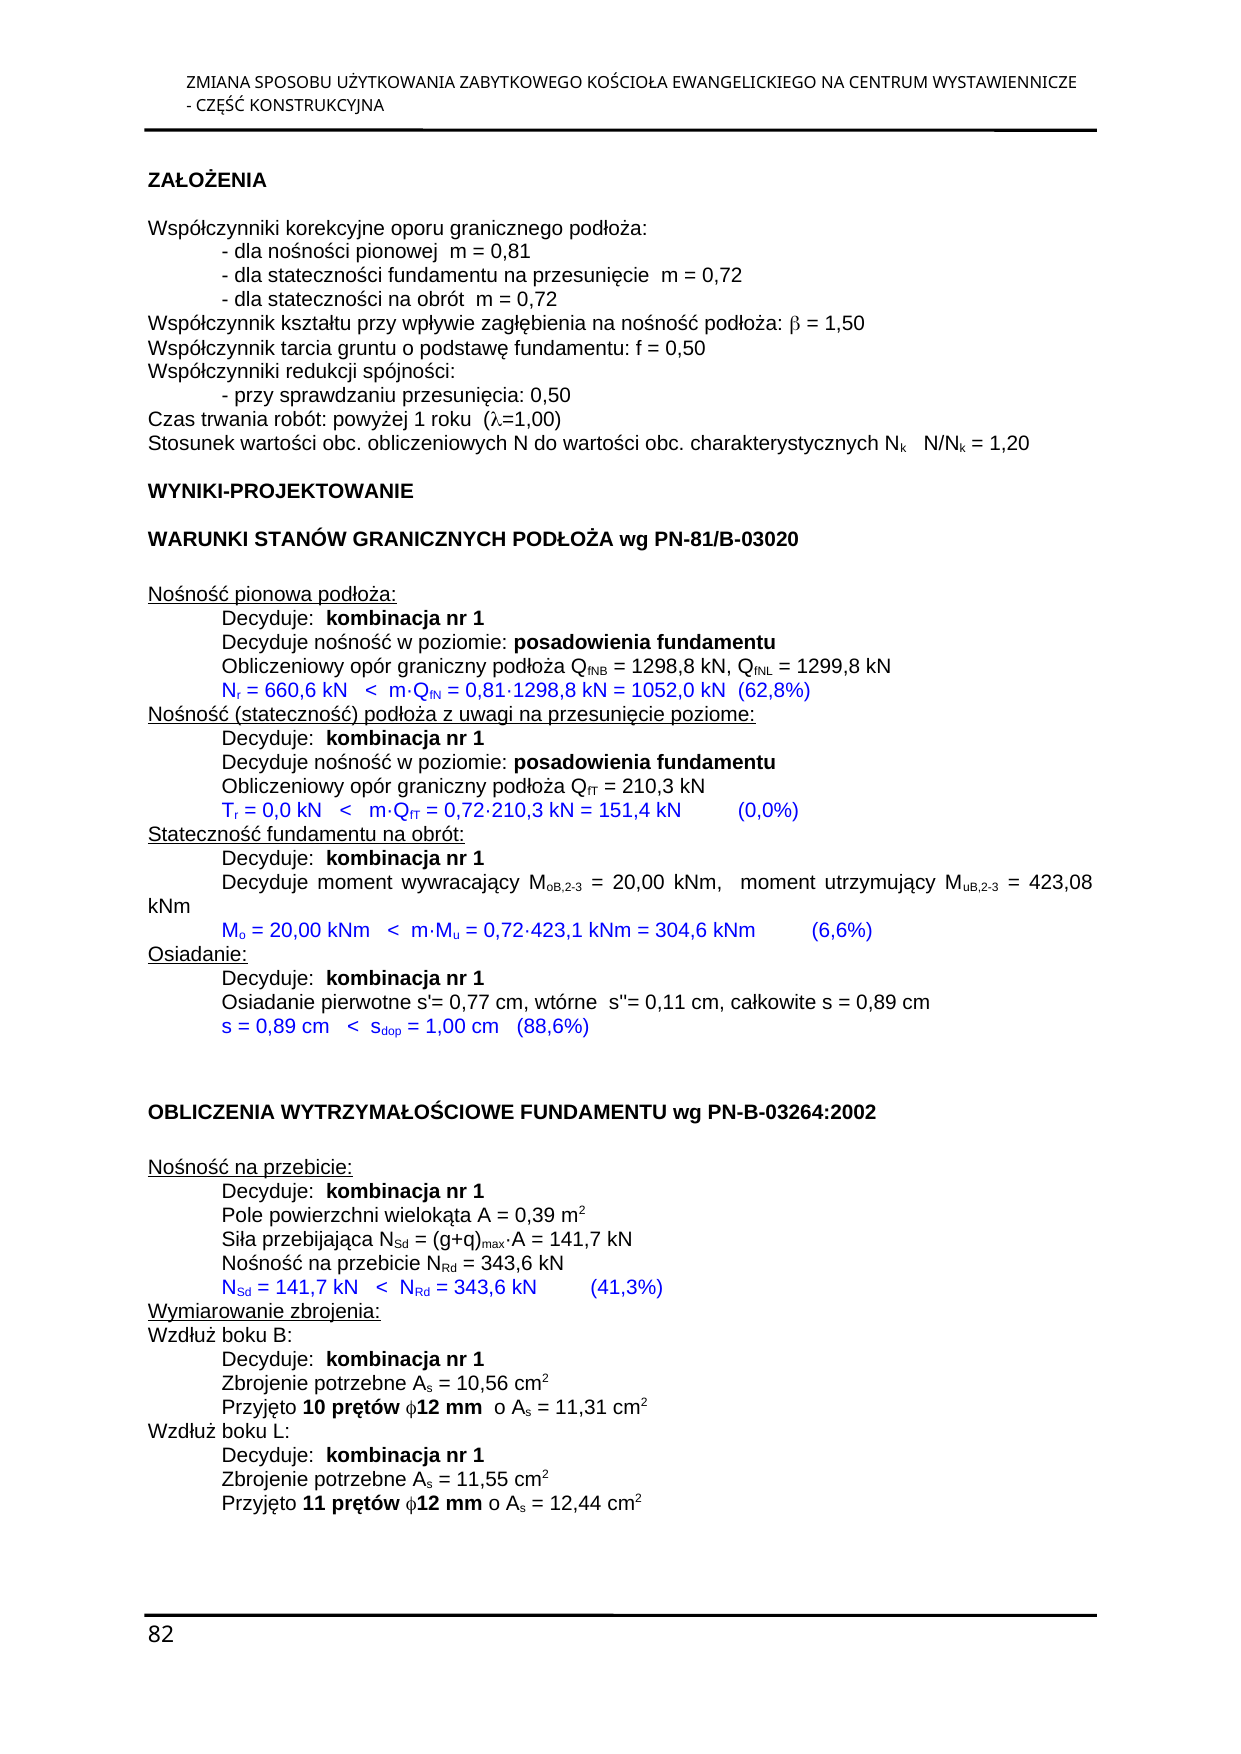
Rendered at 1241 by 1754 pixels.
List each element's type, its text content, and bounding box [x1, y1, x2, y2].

text Decyduje moment wywracający MoB,2-3 = 20,00 kNm, moment utrzymujący MuB,2-3 = 423,08 kNm [148, 870, 1093, 918]
text Nośność na przebicie NRd = 343,6 kN [148, 1251, 1093, 1275]
text Wzdłuż boku B: [148, 1323, 1093, 1347]
text Współczynnik kształtu przy wpływie zagłębienia na nośność podłoża:  = 1,50 [148, 311, 1093, 335]
text Decyduje nośność w poziomie: posadowienia fundamentu [148, 630, 1093, 654]
text Przyjęto 10 prętów 12 mm o As = 11,31 cm2 [148, 1395, 1093, 1419]
text Decyduje: kombinacja nr 1 [148, 966, 1093, 989]
text s = 0,89 cm < sdop = 1,00 cm (88,6%) [148, 1013, 1093, 1037]
text Przyjęto 11 prętów 12 mm o As = 12,44 cm2 [148, 1491, 1093, 1515]
text NSd = 141,7 kN < NRd = 343,6 kN (41,3%) [148, 1275, 1093, 1299]
text - dla nośności pionowej m = 0,81 [148, 239, 1093, 263]
text - przy sprawdzaniu przesunięcia: 0,50 [148, 383, 1093, 407]
text Decyduje: kombinacja nr 1 [148, 1443, 1093, 1467]
text Obliczeniowy opór graniczny podłoża QfNB = 1298,8 kN, QfNL = 1299,8 kN [148, 654, 1093, 678]
text WYNIKI-PROJEKTOWANIE [148, 479, 1093, 503]
text Decyduje: kombinacja nr 1 [148, 1179, 1093, 1203]
text Osiadanie pierwotne s'= 0,77 cm, wtórne s''= 0,11 cm, całkowite s = 0,89 cm [148, 989, 1093, 1013]
text Tr = 0,0 kN < m·QfT = 0,72·210,3 kN = 151,4 kN (0,0%) [148, 798, 1093, 822]
text Siła przebijająca NSd = (g+q)max·A = 141,7 kN [148, 1227, 1093, 1251]
text ZAŁOŻENIA [148, 167, 1093, 191]
text Decyduje nośność w poziomie: posadowienia fundamentu [148, 750, 1093, 774]
text Decyduje: kombinacja nr 1 [148, 726, 1093, 750]
text Pole powierzchni wielokąta A = 0,39 m2 [148, 1203, 1093, 1227]
text Zbrojenie potrzebne As = 11,55 cm2 [148, 1467, 1093, 1491]
text Decyduje: kombinacja nr 1 [148, 846, 1093, 870]
text WARUNKI STANÓW GRANICZNYCH PODŁOŻA wg PN-81/B-03020 [148, 527, 1093, 551]
text - dla stateczności fundamentu na przesunięcie m = 0,72 [148, 263, 1093, 287]
text Nr = 660,6 kN < m·QfN = 0,81·1298,8 kN = 1052,0 kN (62,8%) [148, 678, 1093, 702]
text Współczynniki korekcyjne oporu granicznego podłoża: [148, 215, 1093, 239]
text Nośność (stateczność) podłoża z uwagi na przesunięcie poziome: [148, 702, 1093, 726]
text Obliczeniowy opór graniczny podłoża QfT = 210,3 kN [148, 774, 1093, 798]
text Zbrojenie potrzebne As = 10,56 cm2 [148, 1371, 1093, 1395]
text Decyduje: kombinacja nr 1 [148, 1347, 1093, 1371]
text Stosunek wartości obc. obliczeniowych N do wartości obc. charakterystycznych Nk N/Nk = 1,20 [148, 431, 1093, 455]
text Wymiarowanie zbrojenia: [148, 1299, 1093, 1323]
text Stateczność fundamentu na obrót: [148, 822, 1093, 846]
text Czas trwania robót: powyżej 1 roku (=1,00) [148, 407, 1093, 431]
text Nośność na przebicie: [148, 1155, 1093, 1179]
text Wzdłuż boku L: [148, 1419, 1093, 1443]
text - dla stateczności na obrót m = 0,72 [148, 287, 1093, 311]
text Osiadanie: [148, 942, 1093, 966]
text Współczynnik tarcia gruntu o podstawę fundamentu: f = 0,50 [148, 335, 1093, 359]
text Nośność pionowa podłoża: [148, 582, 1093, 606]
text OBLICZENIA WYTRZYMAŁOŚCIOWE FUNDAMENTU wg PN-B-03264:2002 [148, 1100, 1093, 1124]
text Mo = 20,00 kNm < m·Mu = 0,72·423,1 kNm = 304,6 kNm (6,6%) [148, 918, 1093, 942]
text Decyduje: kombinacja nr 1 [148, 606, 1093, 630]
text Współczynniki redukcji spójności: [148, 359, 1093, 383]
